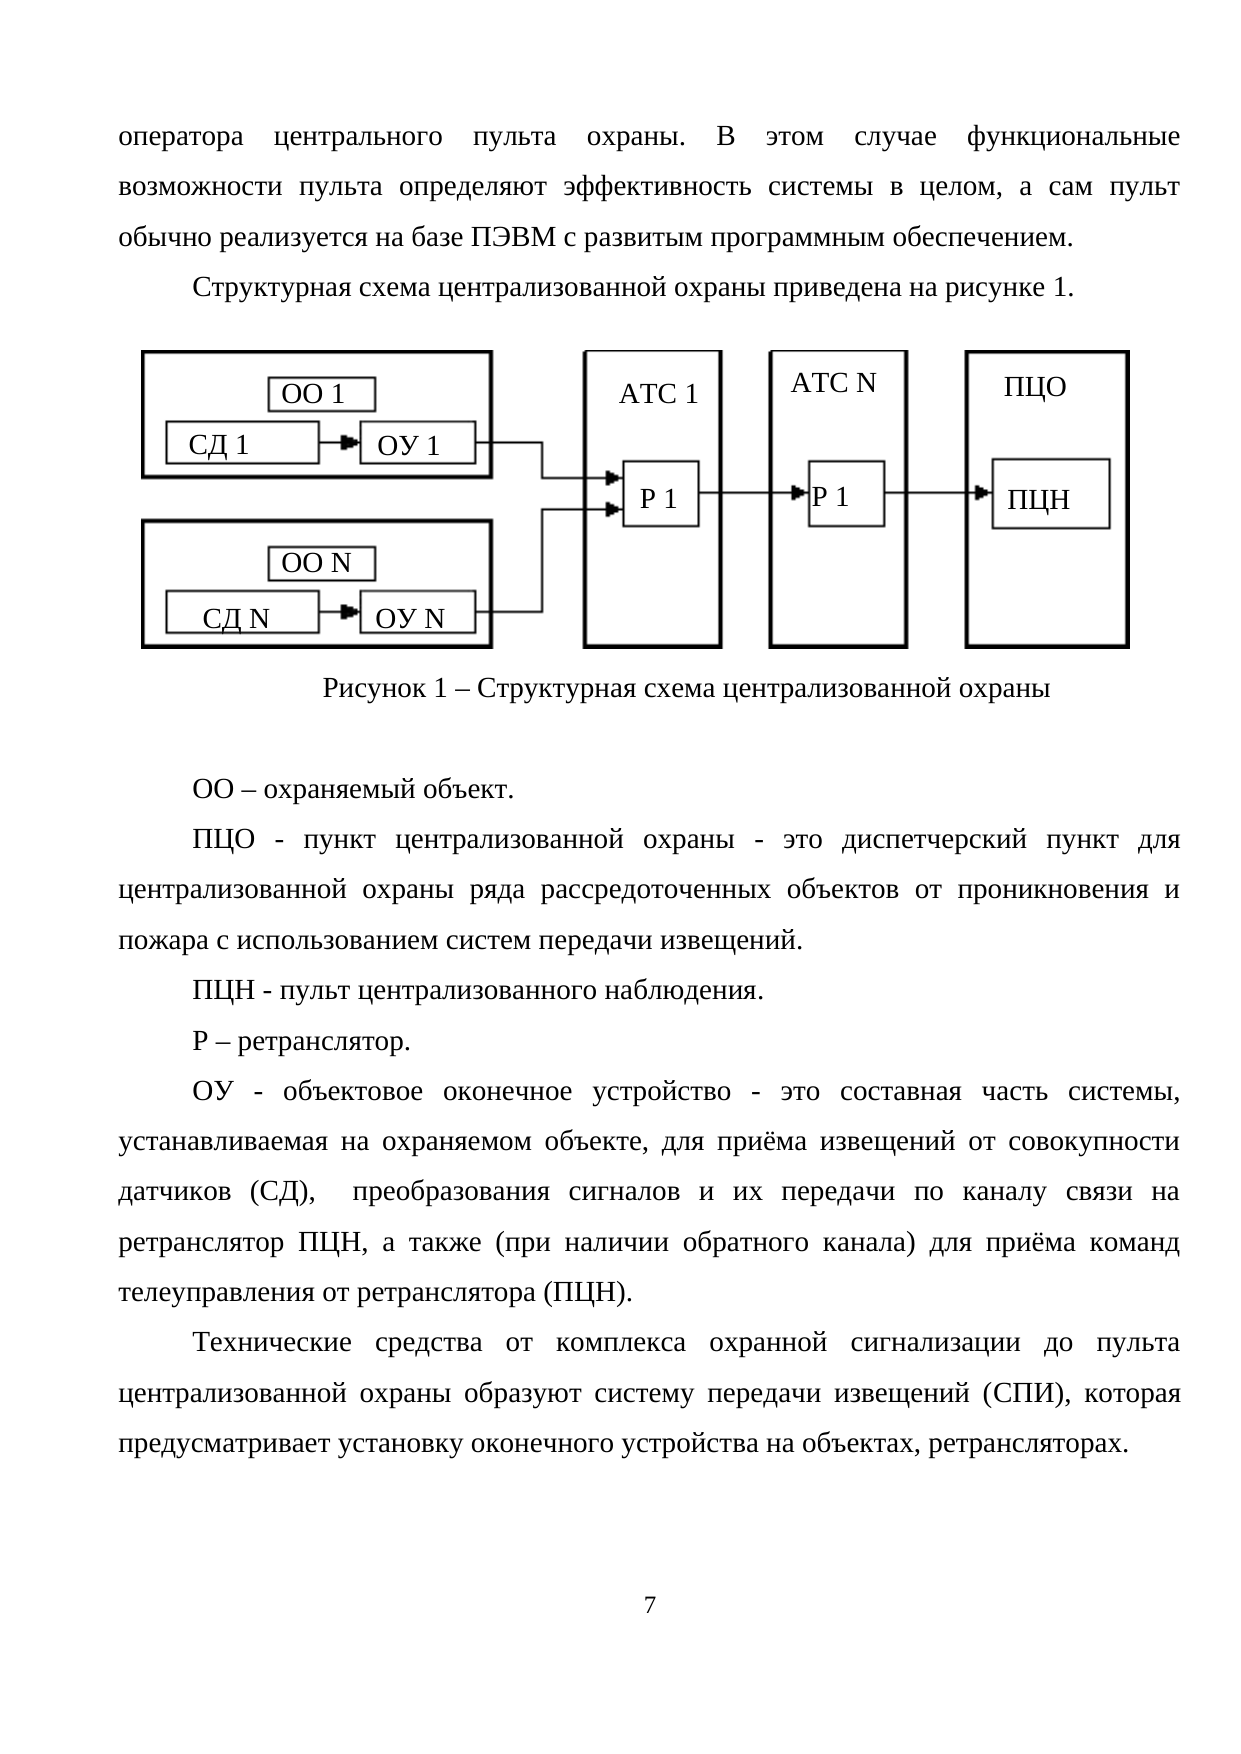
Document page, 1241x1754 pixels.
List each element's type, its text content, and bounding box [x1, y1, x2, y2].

text Технические средства от комплекса охранной сигнализации до пульта централизованной охраны образуют систему передачи извещений (СПИ), которая предусматривает установку оконечного устройства на объектах, ретрансляторах. [118, 1324, 1181, 1459]
subtitle Структурная схема централизованной охраны приведена на рисунке 1. [118, 269, 1181, 303]
text Рисунок 1 – Структурная схема централизованной охраны [118, 370, 1181, 704]
text ОО – охраняемый объект. [118, 771, 1181, 804]
text ПЦН - пульт централизованного наблюдения. [118, 972, 1181, 1006]
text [118, 118, 1181, 252]
text ПЦО - пункт централизованной охраны - это диспетчерский пункт для централизованной охраны ряда рассредоточенных объектов от проникновения и пожара с использованием систем передачи извещений. [118, 821, 1181, 956]
text Р – ретранслятор. [118, 1023, 1181, 1056]
picture [141, 350, 1130, 370]
text ОУ - объектовое оконечное устройство - это составная часть системы, устанавливаемая на охраняемом объекте, для приёма извещений от совокупности датчиков (СД), преобразования сигналов и их передачи по каналу связи на ретранслятор ПЦН, а также (при наличии обратного канала) для приёма команд телеуправления от ретранслятора (ПЦН). [118, 1073, 1181, 1308]
